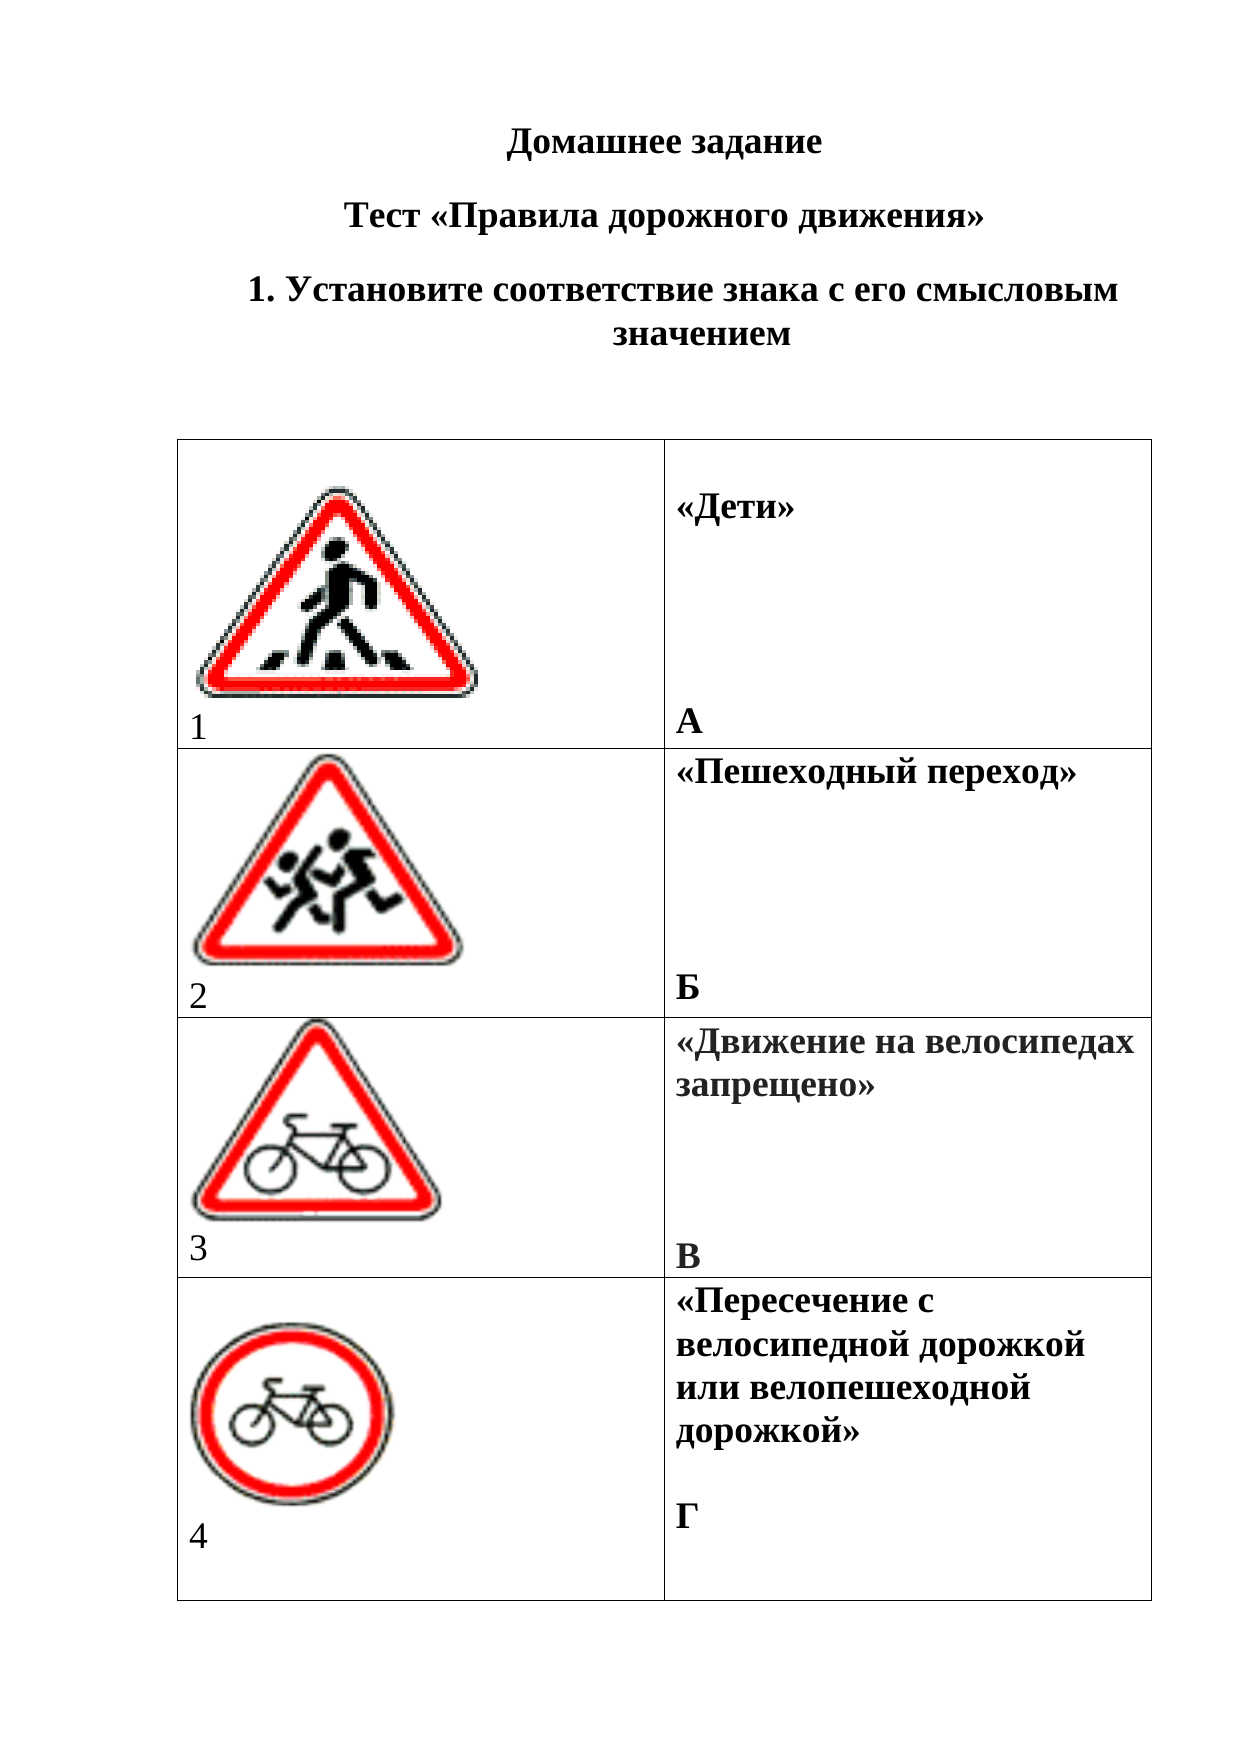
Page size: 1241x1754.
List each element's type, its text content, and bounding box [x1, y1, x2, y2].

text Домашнее задание [177, 118, 1152, 161]
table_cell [665, 1278, 1151, 1600]
table_header «Дети» А [665, 440, 1151, 748]
picture [188, 483, 491, 705]
table_cell 3 [178, 1018, 664, 1277]
table_cell «Движение на велосипедах запрещено» В [665, 1018, 1151, 1277]
text Тест «Правила дорожного движения» [177, 192, 1152, 236]
picture [188, 1321, 400, 1514]
table_cell 2 [178, 749, 664, 1017]
list Установите соответствие знака с его смысловым значением [215, 267, 1152, 353]
table_header 1 [178, 440, 664, 748]
picture [188, 748, 473, 974]
picture [188, 1018, 450, 1226]
table_cell «Пешеходный переход» Б [665, 749, 1151, 1017]
table_cell 4 [178, 1278, 664, 1600]
